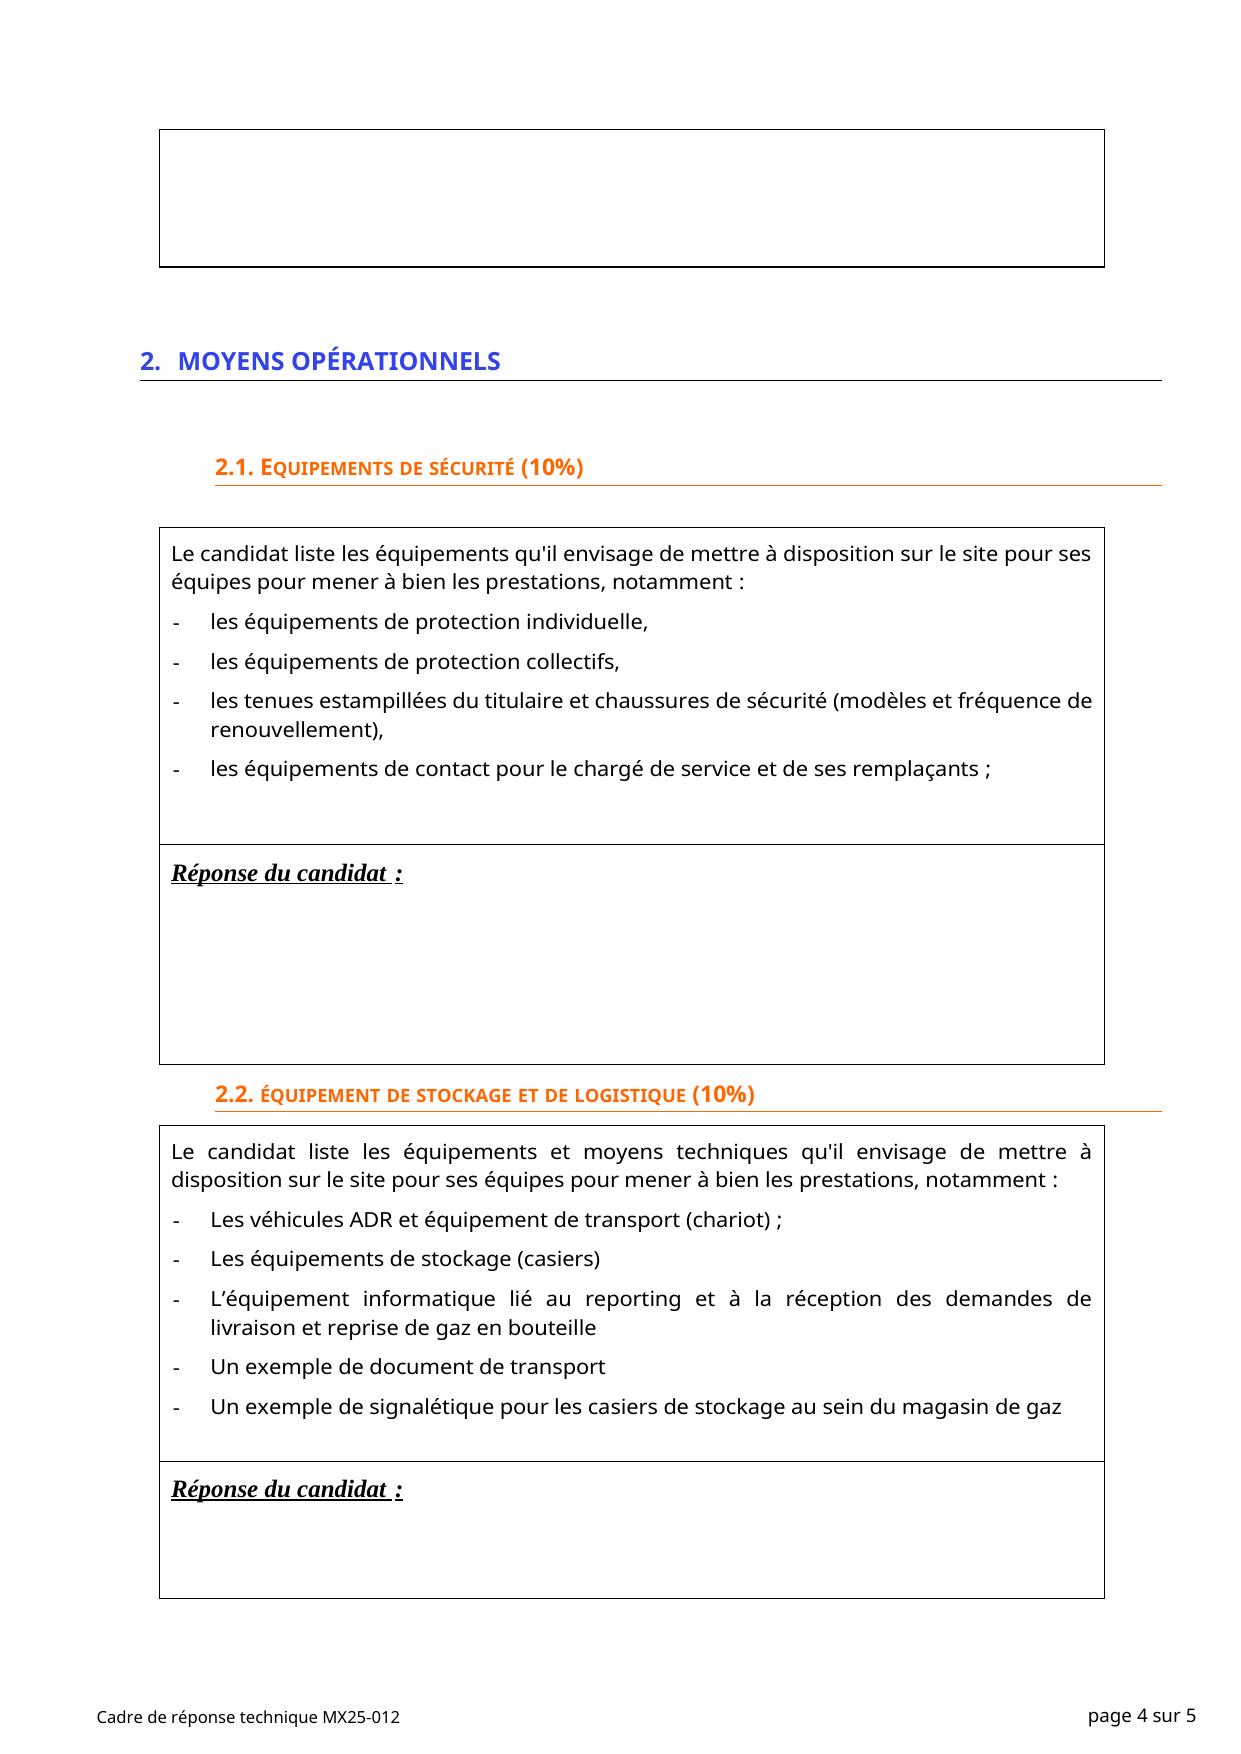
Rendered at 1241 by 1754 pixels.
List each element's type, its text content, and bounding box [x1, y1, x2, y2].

text Equipements de sécurité (10%) [215, 451, 1162, 485]
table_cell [160, 1462, 1104, 1598]
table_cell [160, 130, 1104, 266]
text MOYENS OPÉRATIONNELS [140, 344, 1162, 380]
table_header Le candidat liste les équipements qu'il envisage de mettre à disposition sur le site pour ses équipes pour mener à bien les prestations, notamment : les équipements de protection individuelle, les équipements de protection collectifs, les tenues estampillées du titulaire et chaussures de sécurité (modèles et fréquence de renouvellement), les équipements de contact pour le chargé de service et de ses remplaçants ; [160, 528, 1104, 844]
text équipement de stockage et de logistique (10%) [215, 1078, 1162, 1111]
table_header Le candidat liste les équipements et moyens techniques qu'il envisage de mettre à disposition sur le site pour ses équipes pour mener à bien les prestations, notamment : Les véhicules ADR et équipement de transport (chariot) ; Les équipements de stockage (casiers) L’équipement informatique lié au reporting et à la réception des demandes de livraison et reprise de gaz en bouteille Un exemple de document de transport Un exemple de signalétique pour les casiers de stockage au sein du magasin de gaz [160, 1126, 1104, 1461]
table_cell Réponse du candidat : [160, 845, 1104, 1064]
